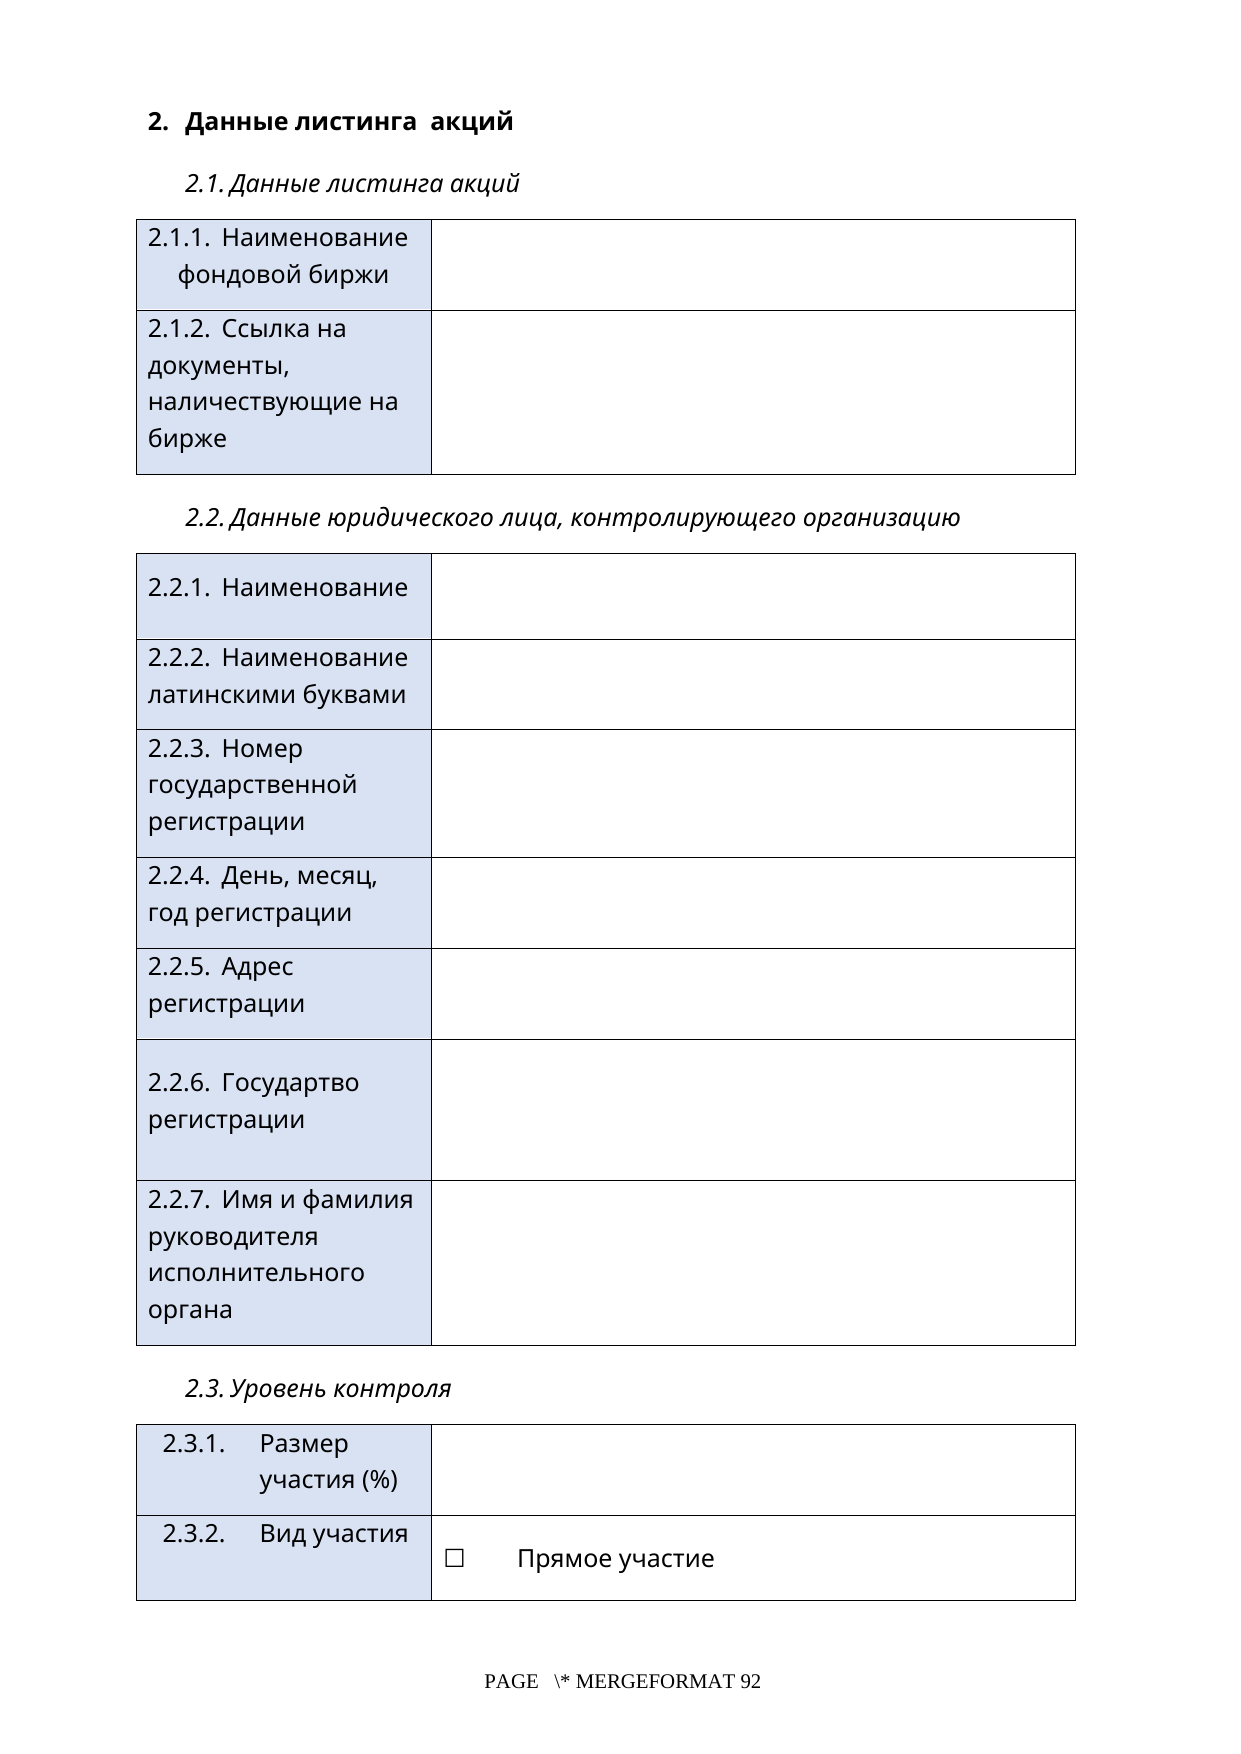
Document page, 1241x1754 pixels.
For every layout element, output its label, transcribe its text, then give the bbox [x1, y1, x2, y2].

table_cell Наименование латинскими буквами [137, 640, 431, 729]
table_cell [432, 858, 1075, 948]
table_cell Адрес регистрации [137, 949, 431, 1038]
table_cell [432, 949, 1075, 1038]
table_cell [432, 730, 1075, 857]
table_header Наименование [137, 554, 431, 638]
table_cell Государтво регистрации [137, 1040, 431, 1180]
table_header [432, 1425, 1075, 1515]
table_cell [432, 1516, 1075, 1600]
table_header Наименование фондовой биржи [137, 220, 431, 309]
table_cell [432, 1181, 1075, 1345]
list Данные листинга акций [185, 165, 1092, 199]
list Данные юридического лица, контролирующего организацию [185, 500, 1092, 534]
list Данные листинга акций [148, 103, 1092, 137]
table_header [432, 220, 1075, 309]
table_cell [432, 640, 1075, 729]
table_cell Номер государственной регистрации [137, 730, 431, 857]
table_cell [432, 311, 1075, 474]
table_cell Вид участия [137, 1516, 431, 1600]
table_cell Имя и фамилия руководителя исполнительного органа [137, 1181, 431, 1345]
table_header [432, 554, 1075, 638]
table_cell День, месяц, год регистрации [137, 858, 431, 948]
table_header Размер участия (%) [137, 1425, 431, 1515]
table_cell Ссылка на документы, наличествующие на бирже [137, 311, 431, 474]
list Уровень контроля [185, 1371, 1092, 1405]
table_cell [432, 1040, 1075, 1180]
